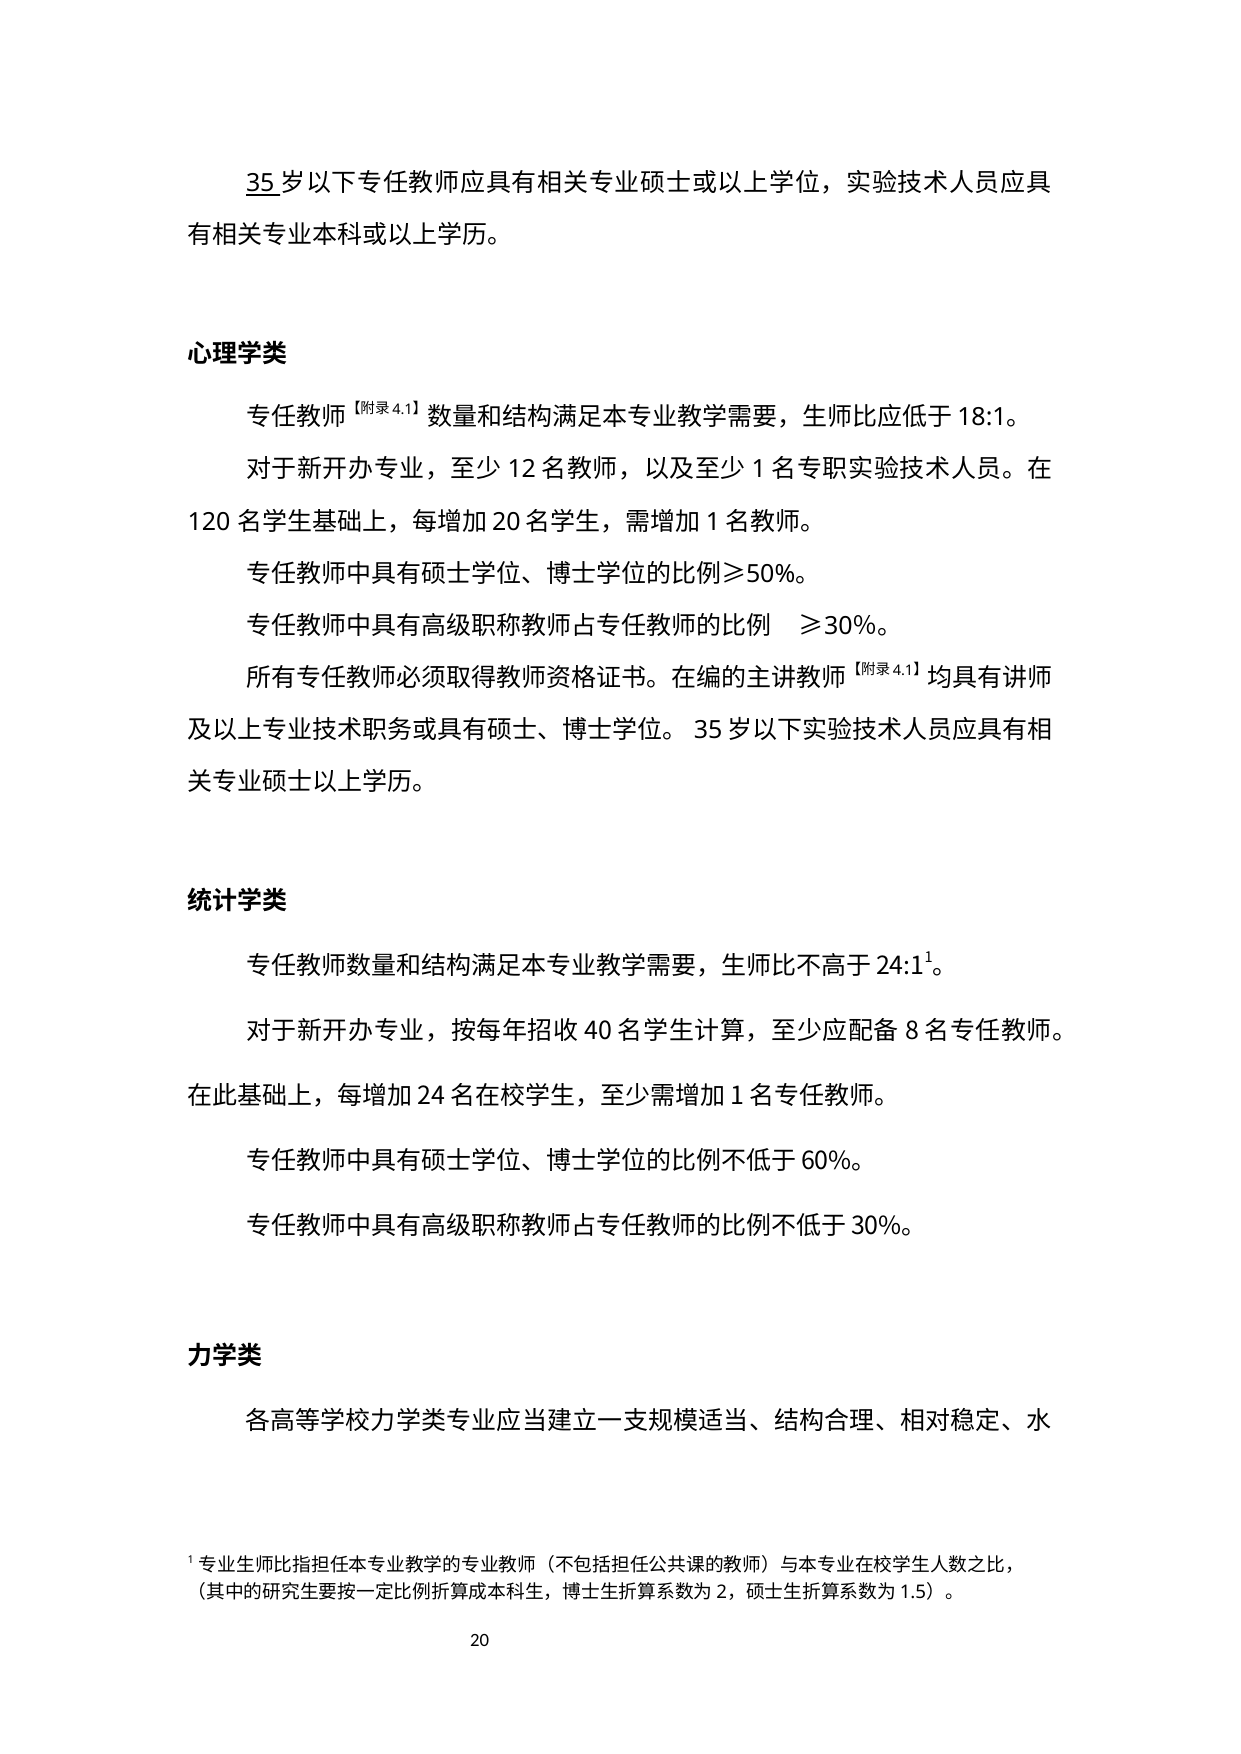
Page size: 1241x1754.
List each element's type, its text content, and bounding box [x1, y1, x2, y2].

subtitle 力学类 [187, 1321, 1053, 1386]
text 专任教师中具有高级职称教师占专任教师的比例不低于30%。 [187, 1191, 1053, 1256]
text 专任教师数量和结构满足本专业教学需要，生师比不高于24:1。 [187, 931, 1053, 996]
text 35岁以下专任教师应具有相关专业硕士或以上学位，实验技术人员应具有相关专业本科或以上学历。 [187, 150, 1053, 254]
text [187, 1386, 1053, 1451]
subtitle 统计学类 [187, 866, 1053, 931]
text 专任教师中具有高级职称教师占专任教师的比例 ≥30％。 [187, 592, 1053, 644]
text 专任教师中具有硕士学位、博士学位的比例不低于60%。 [187, 1126, 1053, 1191]
subtitle 心理学类 [187, 319, 1053, 384]
text 专任教师中具有硕士学位、博士学位的比例≥50%。 [187, 540, 1053, 592]
text 对于新开办专业，至少12名教师，以及至少1名专职实验技术人员。在 120 名学生基础上，每增加20名学生，需增加1名教师。 [187, 436, 1053, 540]
text 对于新开办专业，按每年招收40名学生计算，至少应配备8名专任教师。在此基础上，每增加24名在校学生，至少需增加1名专任教师。 [187, 996, 1053, 1126]
text 专任教师【附录4.1】数量和结构满足本专业教学需要，生师比应低于18:1。 [187, 384, 1053, 436]
text 所有专任教师必须取得教师资格证书。在编的主讲教师【附录4.1】均具有讲师及以上专业技术职务或具有硕士、博士学位。 35岁以下实验技术人员应具有相关专业硕士以上学历。 [187, 644, 1053, 801]
